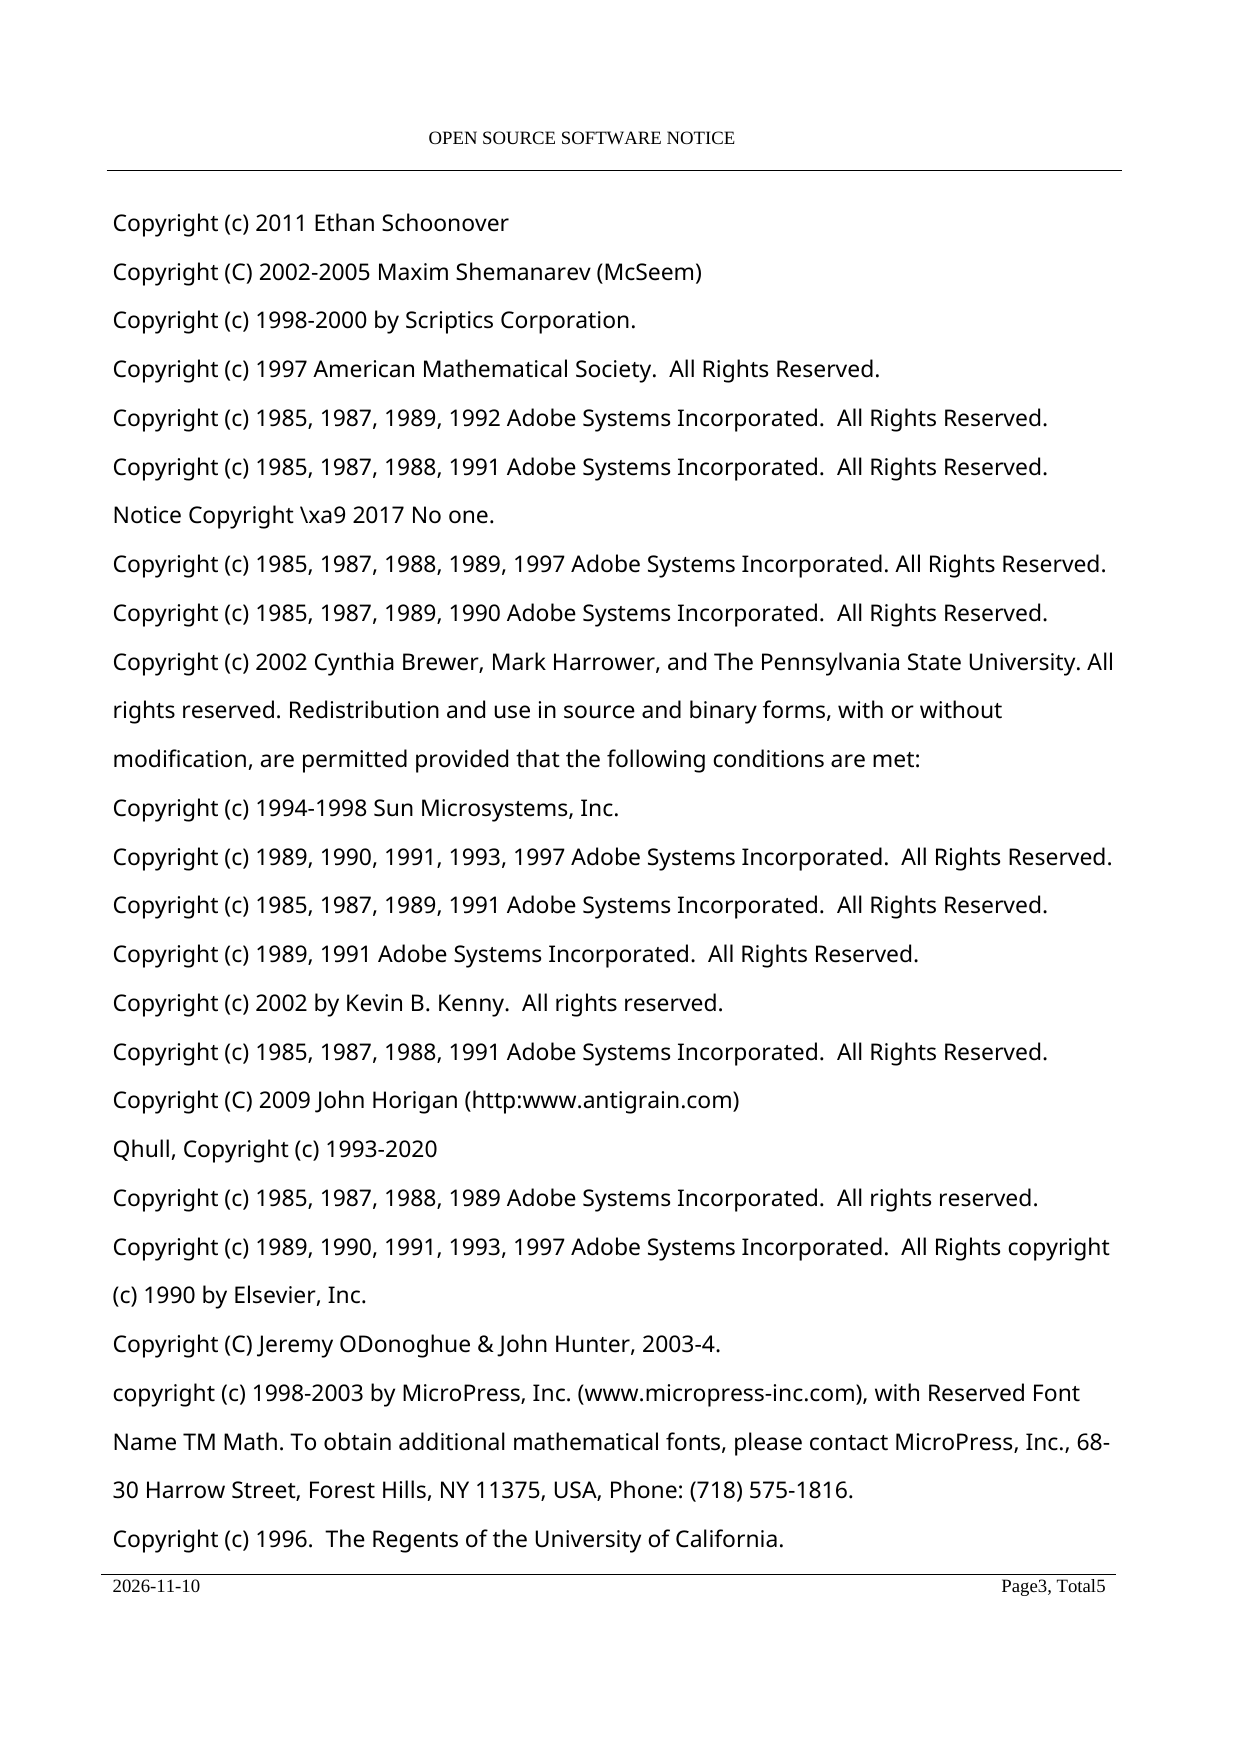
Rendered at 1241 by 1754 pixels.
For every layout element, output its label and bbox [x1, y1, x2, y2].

text [112, 206, 1128, 1555]
